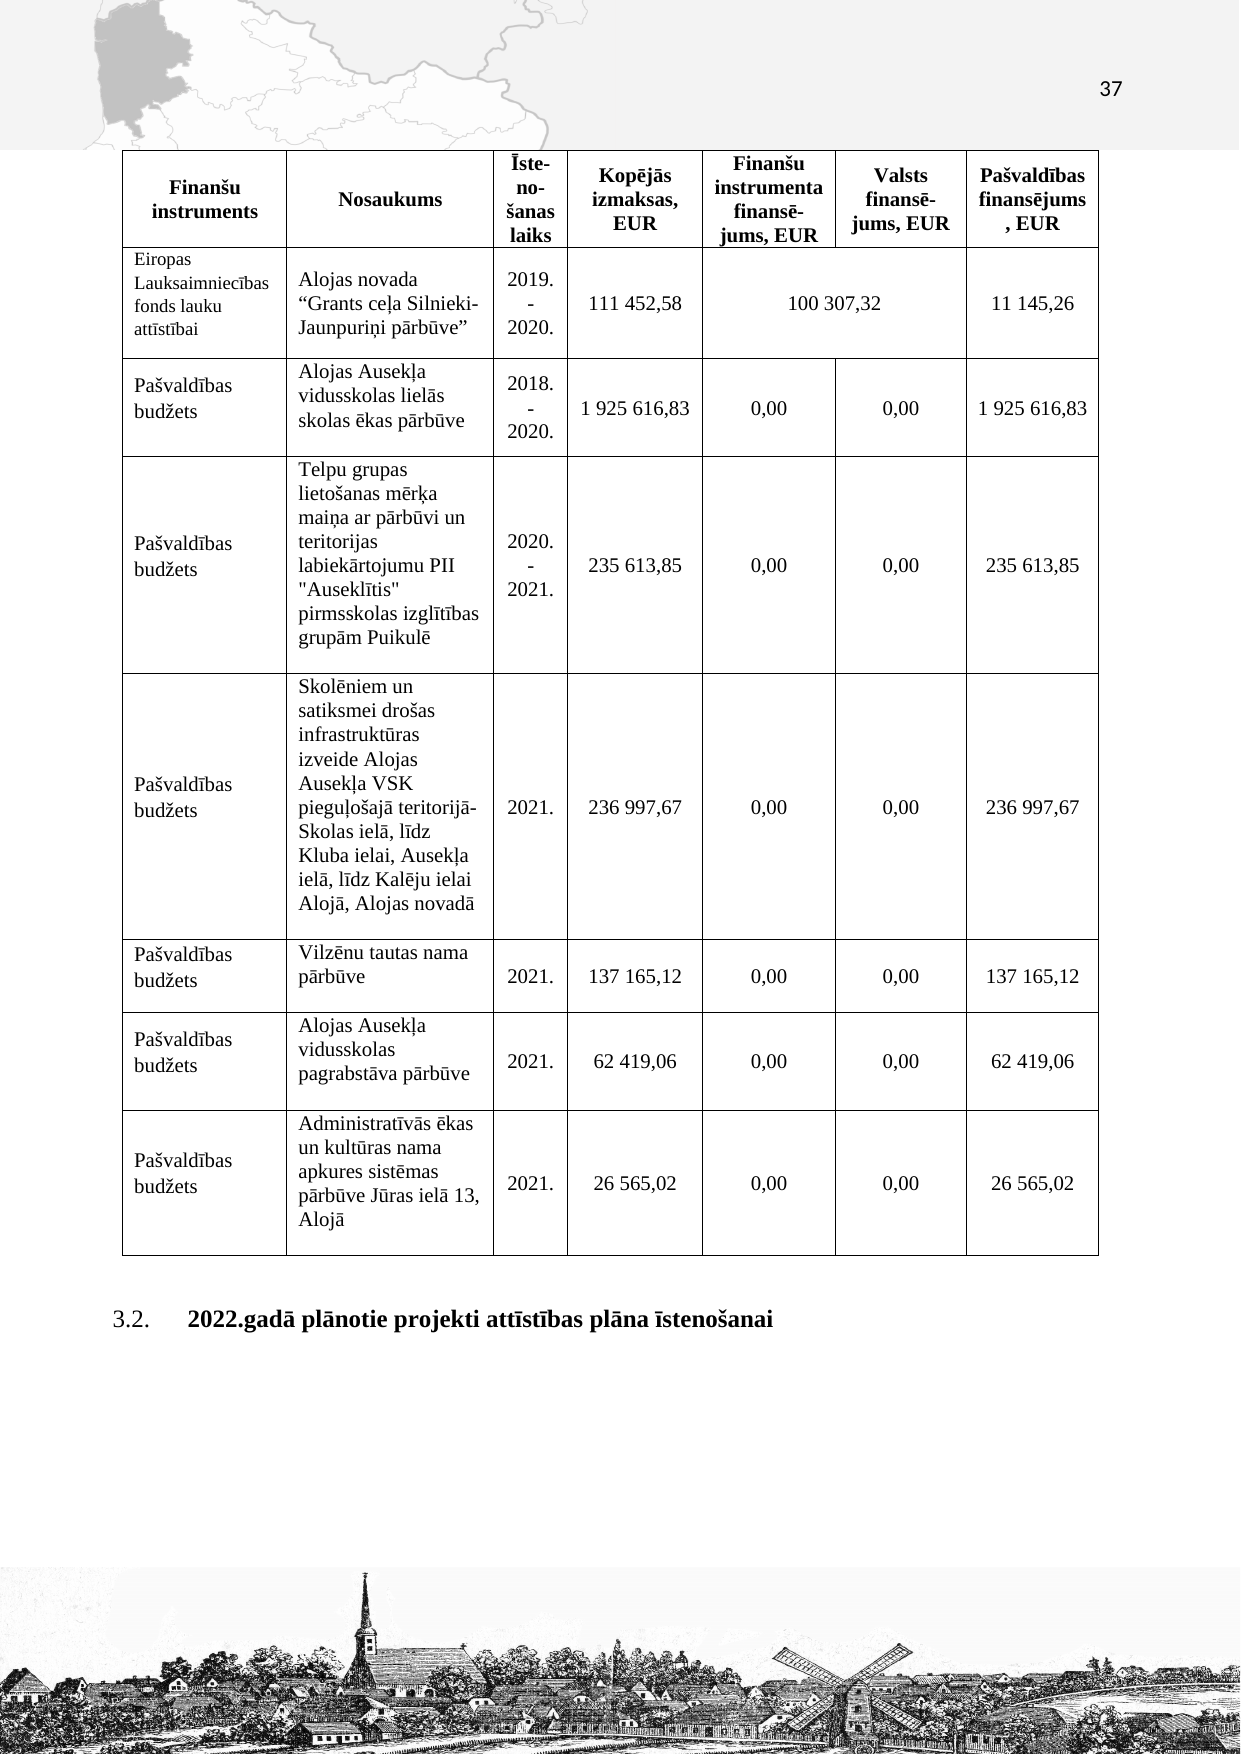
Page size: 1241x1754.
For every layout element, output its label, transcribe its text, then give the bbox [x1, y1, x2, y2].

table_cell 1 925 616,83 [967, 359, 1098, 456]
table_header Finanšu instruments [123, 151, 286, 247]
table_cell 137 165,12 [967, 940, 1098, 1012]
table_cell 2021. [494, 674, 567, 939]
table_cell 0,00 [703, 457, 835, 673]
table_cell 2021. [494, 1013, 567, 1109]
table_header Kopējās izmaksas, EUR [568, 151, 702, 247]
table_cell 0,00 [703, 940, 835, 1012]
table_cell 1 925 616,83 [568, 359, 702, 456]
table_cell 62 419,06 [967, 1013, 1098, 1109]
table_cell Telpu grupas lietošanas mērķa maiņa ar pārbūvi un teritorijas labiekārtojumu PII "Auseklītis" pirmsskolas izglītības grupām Puikulē [287, 457, 493, 673]
table_cell 0,00 [703, 1111, 835, 1255]
picture [0, 1567, 1241, 1754]
table_cell 236 997,67 [568, 674, 702, 939]
table_cell Alojas Ausekļa vidusskolas pagrabstāva pārbūve [287, 1013, 493, 1109]
table_cell 236 997,67 [967, 674, 1098, 939]
list 2022.gadā plānotie projekti attīstības plāna īstenošanai [112, 1304, 1122, 1333]
table_cell 0,00 [836, 1013, 966, 1109]
table_cell 0,00 [836, 457, 966, 673]
table_cell Skolēniem un satiksmei drošas infrastruktūras izveide Alojas Ausekļa VSK pieguļošajā teritorijā- Skolas ielā, līdz Kluba ielai, Ausekļa ielā, līdz Kalēju ielai Alojā, Alojas novadā [287, 674, 493, 939]
table_cell Alojas Ausekļa vidusskolas lielās skolas ēkas pārbūve [287, 359, 493, 456]
table_cell 2020.-2021. [494, 457, 567, 673]
table_cell 0,00 [836, 940, 966, 1012]
table_cell Pašvaldības budžets [123, 940, 286, 1012]
table_cell 0,00 [836, 359, 966, 456]
table_cell 0,00 [836, 1111, 966, 1255]
table_header Valsts finansē-jums, EUR [836, 151, 966, 247]
table_cell 137 165,12 [568, 940, 702, 1012]
table_cell 0,00 [703, 674, 835, 939]
table_cell 235 613,85 [568, 457, 702, 673]
table_header Pašvaldības finansējums, EUR [967, 151, 1098, 247]
table_cell Vilzēnu tautas nama pārbūve [287, 940, 493, 1012]
table_cell Pašvaldības budžets [123, 1111, 286, 1255]
table_cell Pašvaldības budžets [123, 1013, 286, 1109]
table_cell 2021. [494, 940, 567, 1012]
table_cell 0,00 [703, 359, 835, 456]
table_cell 2019.-2020. [494, 248, 567, 358]
table_cell 11 145,26 [967, 248, 1098, 358]
table_cell Pašvaldības budžets [123, 457, 286, 673]
table_header Īste-no-šanas laiks [494, 151, 567, 247]
table_cell 2018.-2020. [494, 359, 567, 456]
table_cell 26 565,02 [967, 1111, 1098, 1255]
table_cell 111 452,58 [568, 248, 702, 358]
table_cell 0,00 [836, 674, 966, 939]
table_cell Pašvaldības budžets [123, 359, 286, 456]
table_cell 0,00 [703, 1013, 835, 1109]
table_header Finanšu instrumenta finansē-jums, EUR [703, 151, 835, 247]
table_cell 26 565,02 [568, 1111, 702, 1255]
table_cell Alojas novada “Grants ceļa Silnieki-Jaunpuriņi pārbūve” [287, 248, 493, 358]
table_cell Eiropas Lauksaimniecības fonds lauku attīstībai [123, 248, 286, 358]
table_header Nosaukums [287, 151, 493, 247]
table_cell Pašvaldības budžets [123, 674, 286, 939]
table_cell 235 613,85 [967, 457, 1098, 673]
table_cell 100 307,32 [703, 248, 966, 358]
table_cell Administratīvās ēkas un kultūras nama apkures sistēmas pārbūve Jūras ielā 13, Alojā [287, 1111, 493, 1255]
table_cell 62 419,06 [568, 1013, 702, 1109]
table_cell 2021. [494, 1111, 567, 1255]
